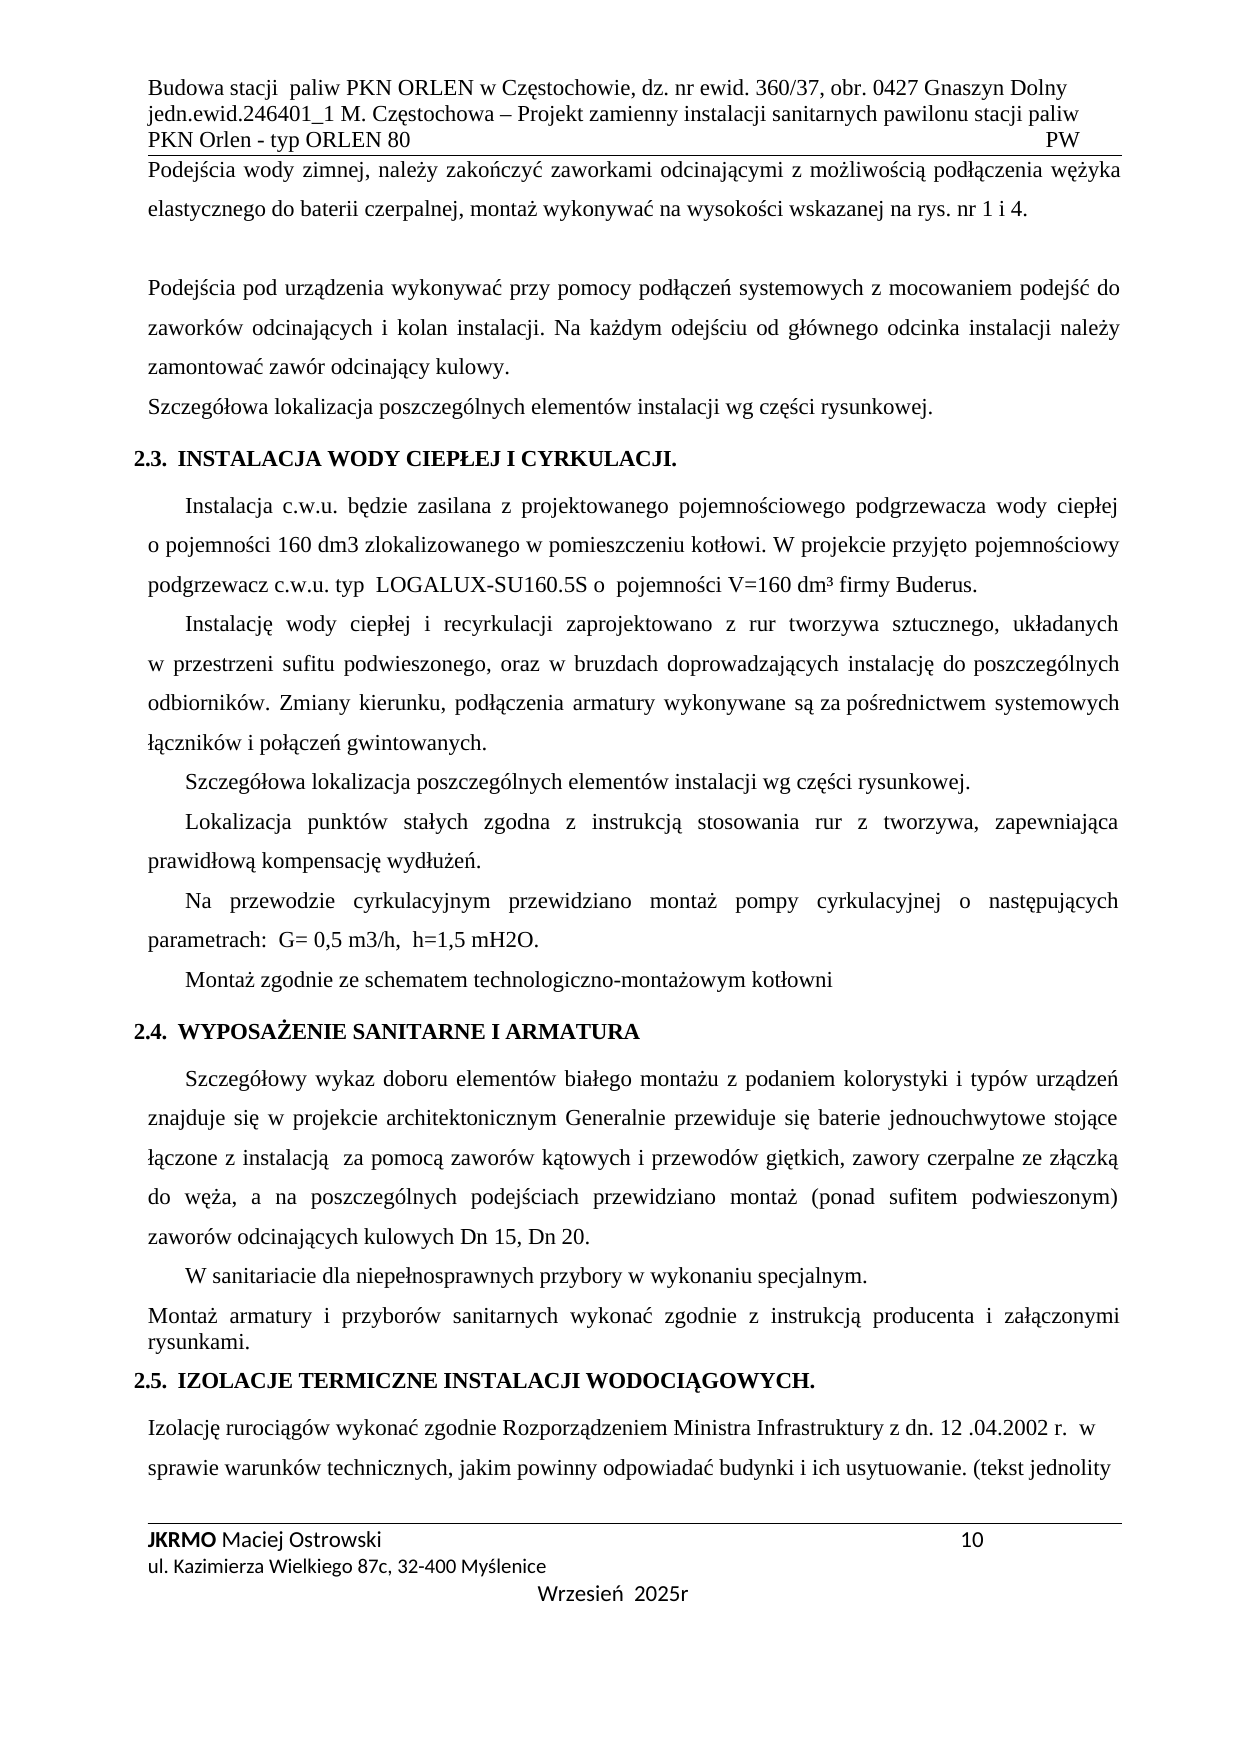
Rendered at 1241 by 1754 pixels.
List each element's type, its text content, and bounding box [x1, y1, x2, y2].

text Montaż zgodnie ze schematem technologiczno-montażowym kotłowni [148, 966, 1120, 992]
text Na przewodzie cyrkulacyjnym przewidziano montaż pompy cyrkulacyjnej o następujących parametrach: G= 0,5 m3/h, h=1,5 mH2O. [148, 887, 1120, 953]
text Instalacja c.w.u. będzie zasilana z projektowanego pojemnościowego podgrzewacza wody ciepłej o pojemności 160 dm3 zlokalizowanego w pomieszczeniu kotłowi. W projekcie przyjęto pojemnościowy podgrzewacz c.w.u. typ LOGALUX-SU160.5S o pojemności V=160 dm³ firmy Buderus. [148, 492, 1120, 597]
subtitle IZOLACJE TERMICZNE INSTALACJI WODOCIĄGOWYCH. [133, 1367, 1092, 1393]
text W sanitariacie dla niepełnosprawnych przybory w wykonaniu specjalnym. [148, 1262, 1120, 1289]
text Podejścia pod urządzenia wykonywać przy pomocy podłączeń systemowych z mocowaniem podejść do zaworków odcinających i kolan instalacji. Na każdym odejściu od głównego odcinka instalacji należy zamontować zawór odcinający kulowy. [148, 274, 1122, 380]
text Szczegółowa lokalizacja poszczególnych elementów instalacji wg części rysunkowej. [148, 393, 1122, 419]
text Lokalizacja punktów stałych zgodna z instrukcją stosowania rur z tworzywa, zapewniająca prawidłową kompensację wydłużeń. [148, 808, 1120, 874]
subtitle INSTALACJA WODY CIEPŁEJ I CYRKULACJI. [133, 445, 1092, 471]
text Podejścia wody zimnej, należy zakończyć zaworkami odcinającymi z możliwością podłączenia wężyka elastycznego do baterii czerpalnej, montaż wykonywać na wysokości wskazanej na rys. nr 1 i 4. [148, 156, 1122, 222]
text Szczegółowa lokalizacja poszczególnych elementów instalacji wg części rysunkowej. [148, 768, 1120, 795]
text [148, 1414, 1122, 1480]
text Montaż armatury i przyborów sanitarnych wykonać zgodnie z instrukcją producenta i załączonymi rysunkami. [148, 1302, 1122, 1354]
text Instalację wody ciepłej i recyrkulacji zaprojektowano z rur tworzywa sztucznego, układanych w przestrzeni sufitu podwieszonego, oraz w bruzdach doprowadzających instalację do poszczególnych odbiorników. Zmiany kierunku, podłączenia armatury wykonywane są za pośrednictwem systemowych łączników i połączeń gwintowanych. [148, 611, 1120, 755]
text Szczegółowy wykaz doboru elementów białego montażu z podaniem kolorystyki i typów urządzeń znajduje się w projekcie architektonicznym Generalnie przewiduje się baterie jednouchwytowe stojące łączone z instalacją za pomocą zaworów kątowych i przewodów giętkich, zawory czerpalne ze złączką do węża, a na poszczególnych podejściach przewidziano montaż (ponad sufitem podwieszonym) zaworów odcinających kulowych Dn 15, Dn 20. [148, 1065, 1120, 1249]
subtitle WYPOSAŻENIE SANITARNE I ARMATURA [133, 1018, 1092, 1044]
